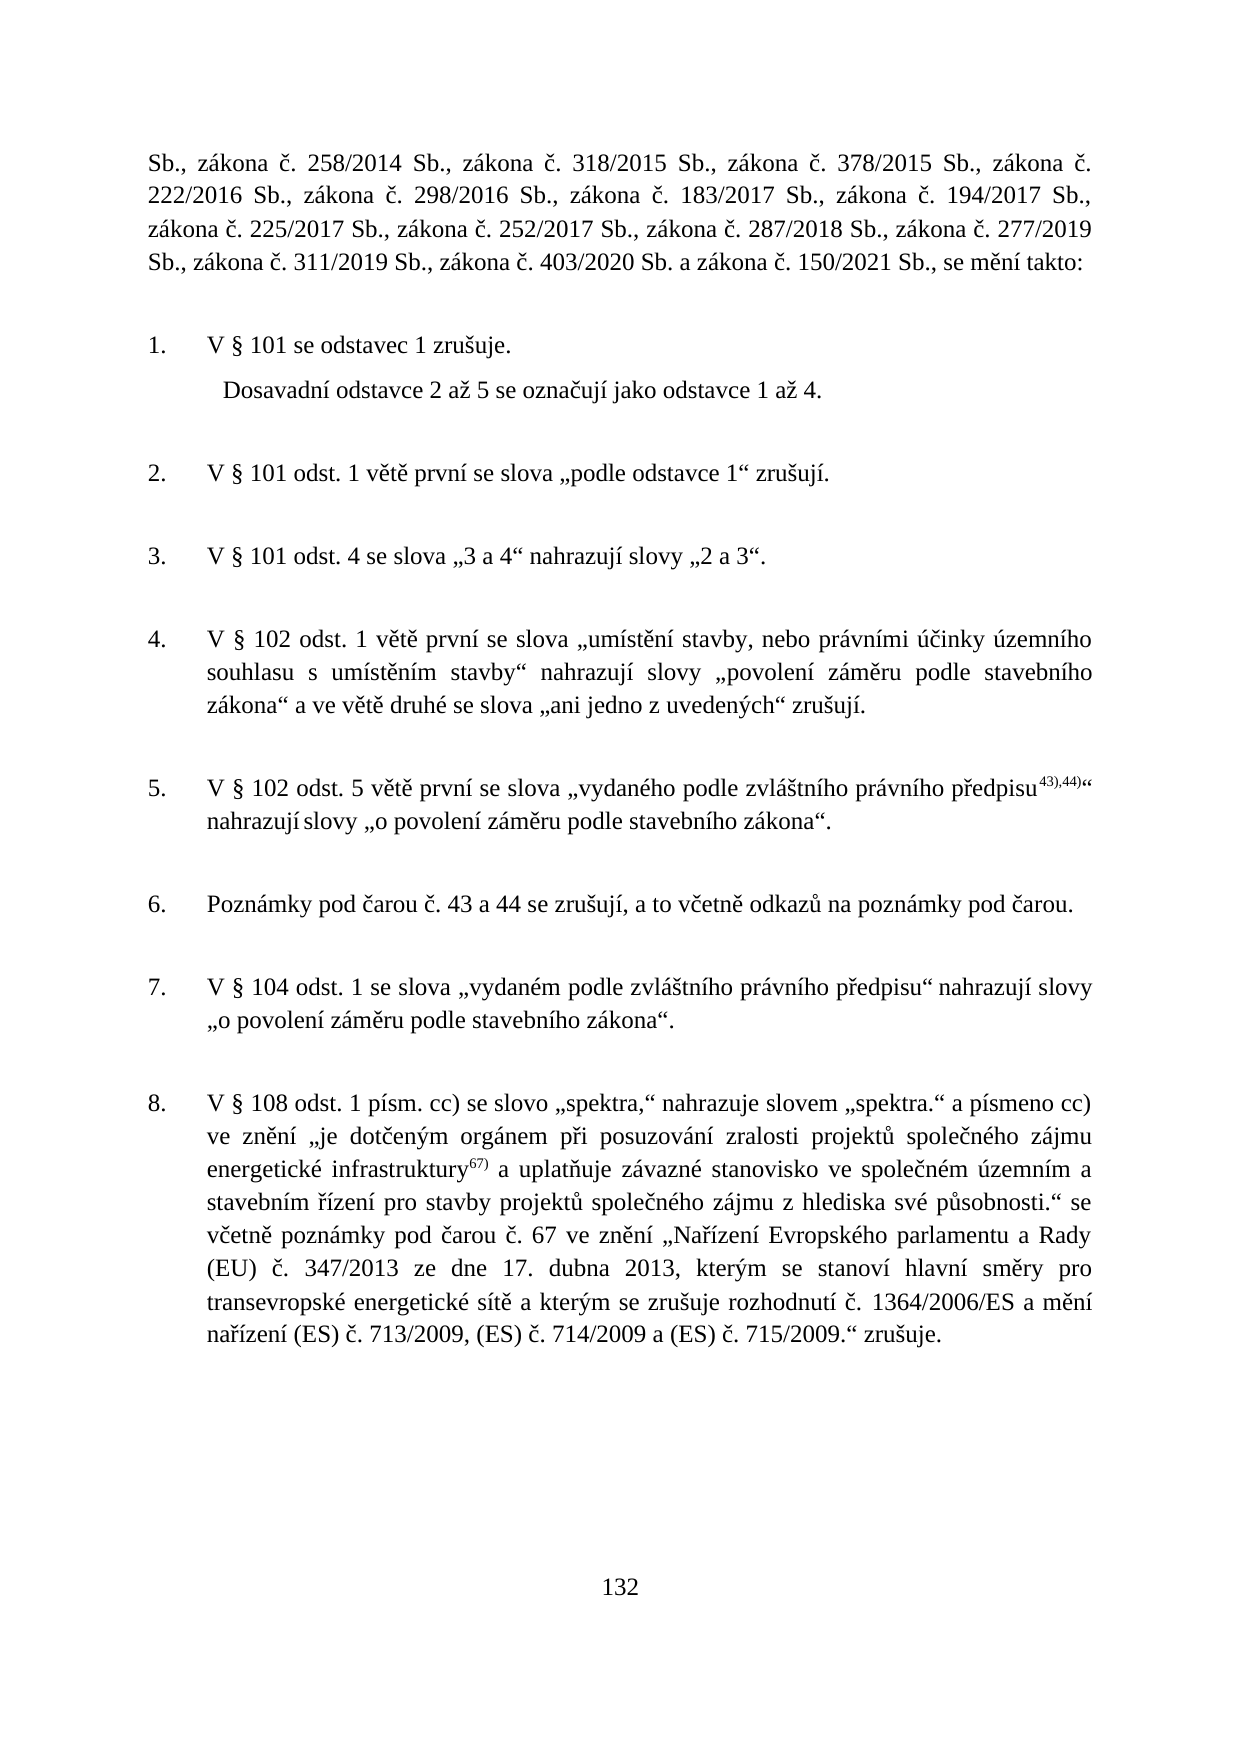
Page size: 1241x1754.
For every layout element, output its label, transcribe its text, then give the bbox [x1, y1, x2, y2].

text V § 104 odst. 1 se slova „vydaném podle zvláštního právního předpisu“ nahrazují slovy „o povolení záměru podle stavebního zákona“. [148, 972, 1093, 1034]
text Poznámky pod čarou č. 43 a 44 se zrušují, a to včetně odkazů na poznámky pod čarou. [148, 889, 1093, 918]
text V § 102 odst. 1 větě první se slova „umístění stavby, nebo právními účinky územního souhlasu s umístěním stavby“ nahrazují slovy „povolení záměru podle stavebního zákona“ a ve větě druhé se slova „ani jedno z uvedených“ zrušují. [148, 624, 1093, 719]
text V § 101 odst. 1 větě první se slova „podle odstavce 1“ zrušují. [148, 458, 1093, 487]
list Dosavadní odstavce 2 až 5 se označují jako odstavce 1 až 4. [223, 375, 1093, 404]
text V § 101 odst. 4 se slova „3 a 4“ nahrazují slovy „2 a 3“. [148, 541, 1093, 570]
text V § 102 odst. 5 větě první se slova „vydaného podle zvláštního právního předpisu43),44)“ nahrazují slovy „o povolení záměru podle stavebního zákona“. [148, 773, 1093, 835]
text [148, 148, 1093, 275]
list V § 101 se odstavec 1 zrušuje. [148, 330, 1093, 358]
text V § 108 odst. 1 písm. cc) se slovo „spektra,“ nahrazuje slovem „spektra.“ a písmeno cc) ve znění „je dotčeným orgánem při posuzování zralosti projektů společného zájmu energetické infrastruktury67) a uplatňuje závazné stanovisko ve společném územním a stavebním řízení pro stavby projektů společného zájmu z hlediska své působnosti.“ se včetně poznámky pod čarou č. 67 ve znění „Nařízení Evropského parlamentu a Rady (EU) č. 347/2013 ze dne 17. dubna 2013, kterým se stanoví hlavní směry pro transevropské energetické sítě a kterým se zrušuje rozhodnutí č. 1364/2006/ES a mění nařízení (ES) č. 713/2009, (ES) č. 714/2009 a (ES) č. 715/2009.“ zrušuje. [148, 1088, 1093, 1348]
